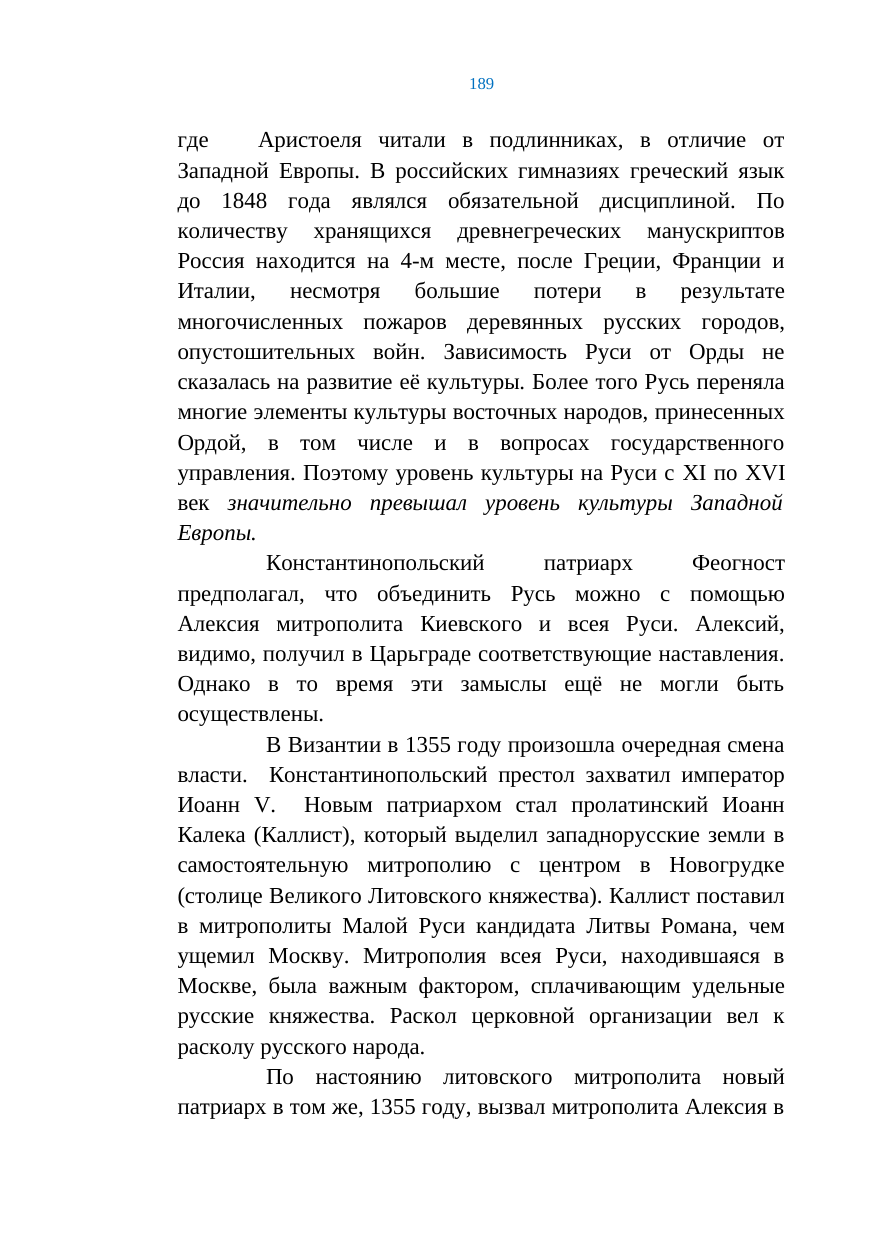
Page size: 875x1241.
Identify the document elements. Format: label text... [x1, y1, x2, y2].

text В Византии в 1355 году произошла очередная смена власти. Константинопольский престол захватил император Иоанн V. Новым патриархом стал пролатинский Иоанн Калека (Каллист), который выделил западнорусские земли в самостоятельную митрополию с центром в Новогрудке (столице Великого Литовского княжества). Каллист поставил в митрополиты Малой Руси кандидата Литвы Романа, чем ущемил Москву. Митрополия всея Руси, находившаяся в Москве, была важным фактором, сплачивающим удельные русские княжества. Раскол церковной организации вел к расколу русского народа. [177, 731, 786, 1059]
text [177, 127, 786, 546]
text Константинопольский патриарх Феогност предполагал, что объединить Русь можно с помощью Алексия митрополита Киевского и всея Руси. Алексий, видимо, получил в Царьграде соответствующие наставления. Однако в то время эти замыслы ещё не могли быть осуществлены. [177, 549, 786, 727]
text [177, 1063, 786, 1119]
